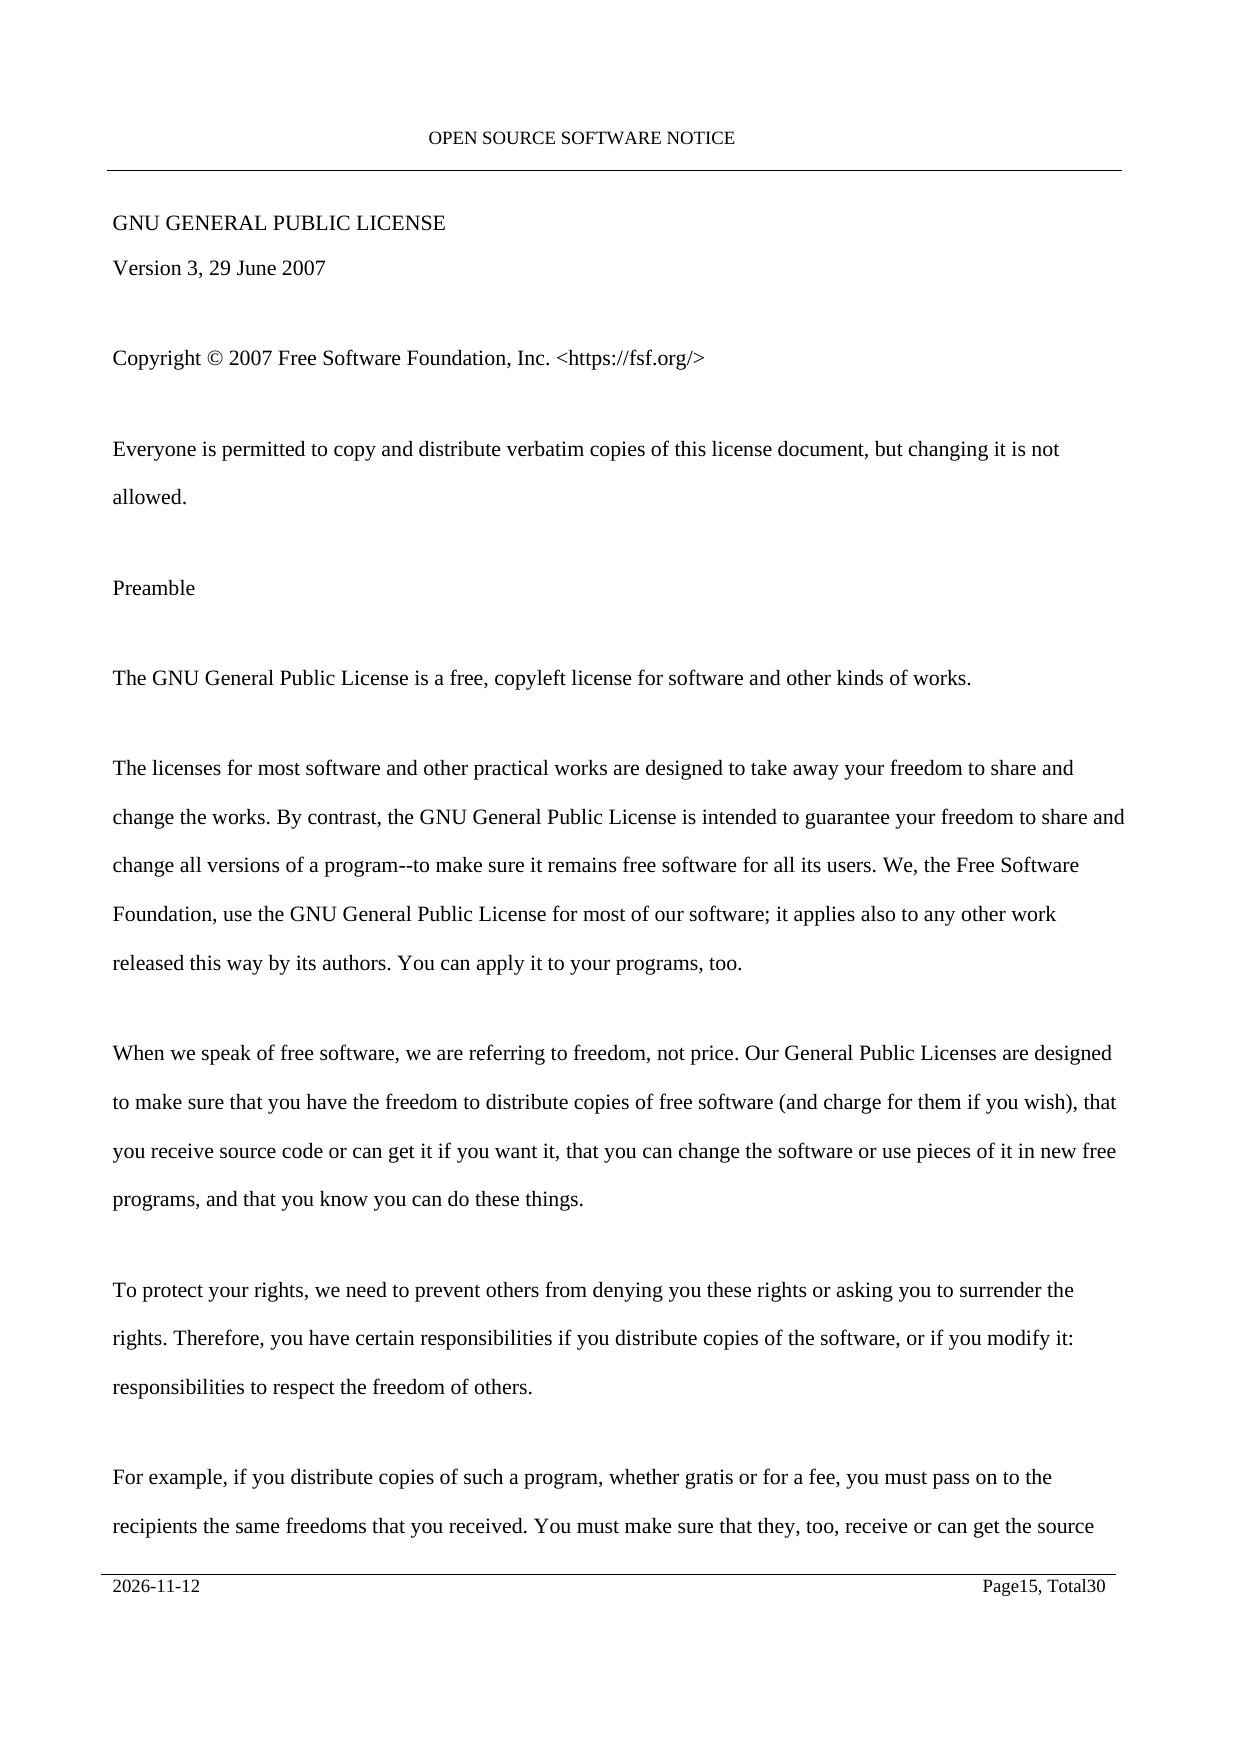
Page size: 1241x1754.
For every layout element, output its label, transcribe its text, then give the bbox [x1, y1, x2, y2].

text GNU GENERAL PUBLIC LICENSE [112, 206, 1128, 239]
text The licenses for most software and other practical works are designed to take away your freedom to share and change the works. By contrast, the GNU General Public License is intended to guarantee your freedom to share and change all versions of a program--to make sure it remains free software for all its users. We, the Free Software Foundation, use the GNU General Public License for most of our software; it applies also to any other work released this way by its authors. You can apply it to your programs, too. [112, 751, 1128, 979]
text Version 3, 29 June 2007 [112, 251, 1128, 284]
text When we speak of free software, we are referring to freedom, not price. Our General Public Licenses are designed to make sure that you have the freedom to distribute copies of free software (and charge for them if you wish), that you receive source code or can get it if you want it, that you can change the software or use pieces of it in new free programs, and that you know you can do these things. [112, 1036, 1128, 1215]
text To protect your rights, we need to prevent others from denying you these rights or asking you to surrender the rights. Therefore, you have certain responsibilities if you distribute copies of the software, or if you modify it: responsibilities to respect the freedom of others. [112, 1273, 1128, 1403]
text Copyright © 2007 Free Software Foundation, Inc. <https://fsf.org/> [112, 342, 1128, 374]
text The GNU General Public License is a free, copyleft license for software and other kinds of works. [112, 661, 1128, 693]
text Everyone is permitted to copy and distribute verbatim copies of this license document, but changing it is not allowed. [112, 432, 1128, 513]
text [112, 1461, 1128, 1542]
text Preamble [112, 571, 1128, 603]
